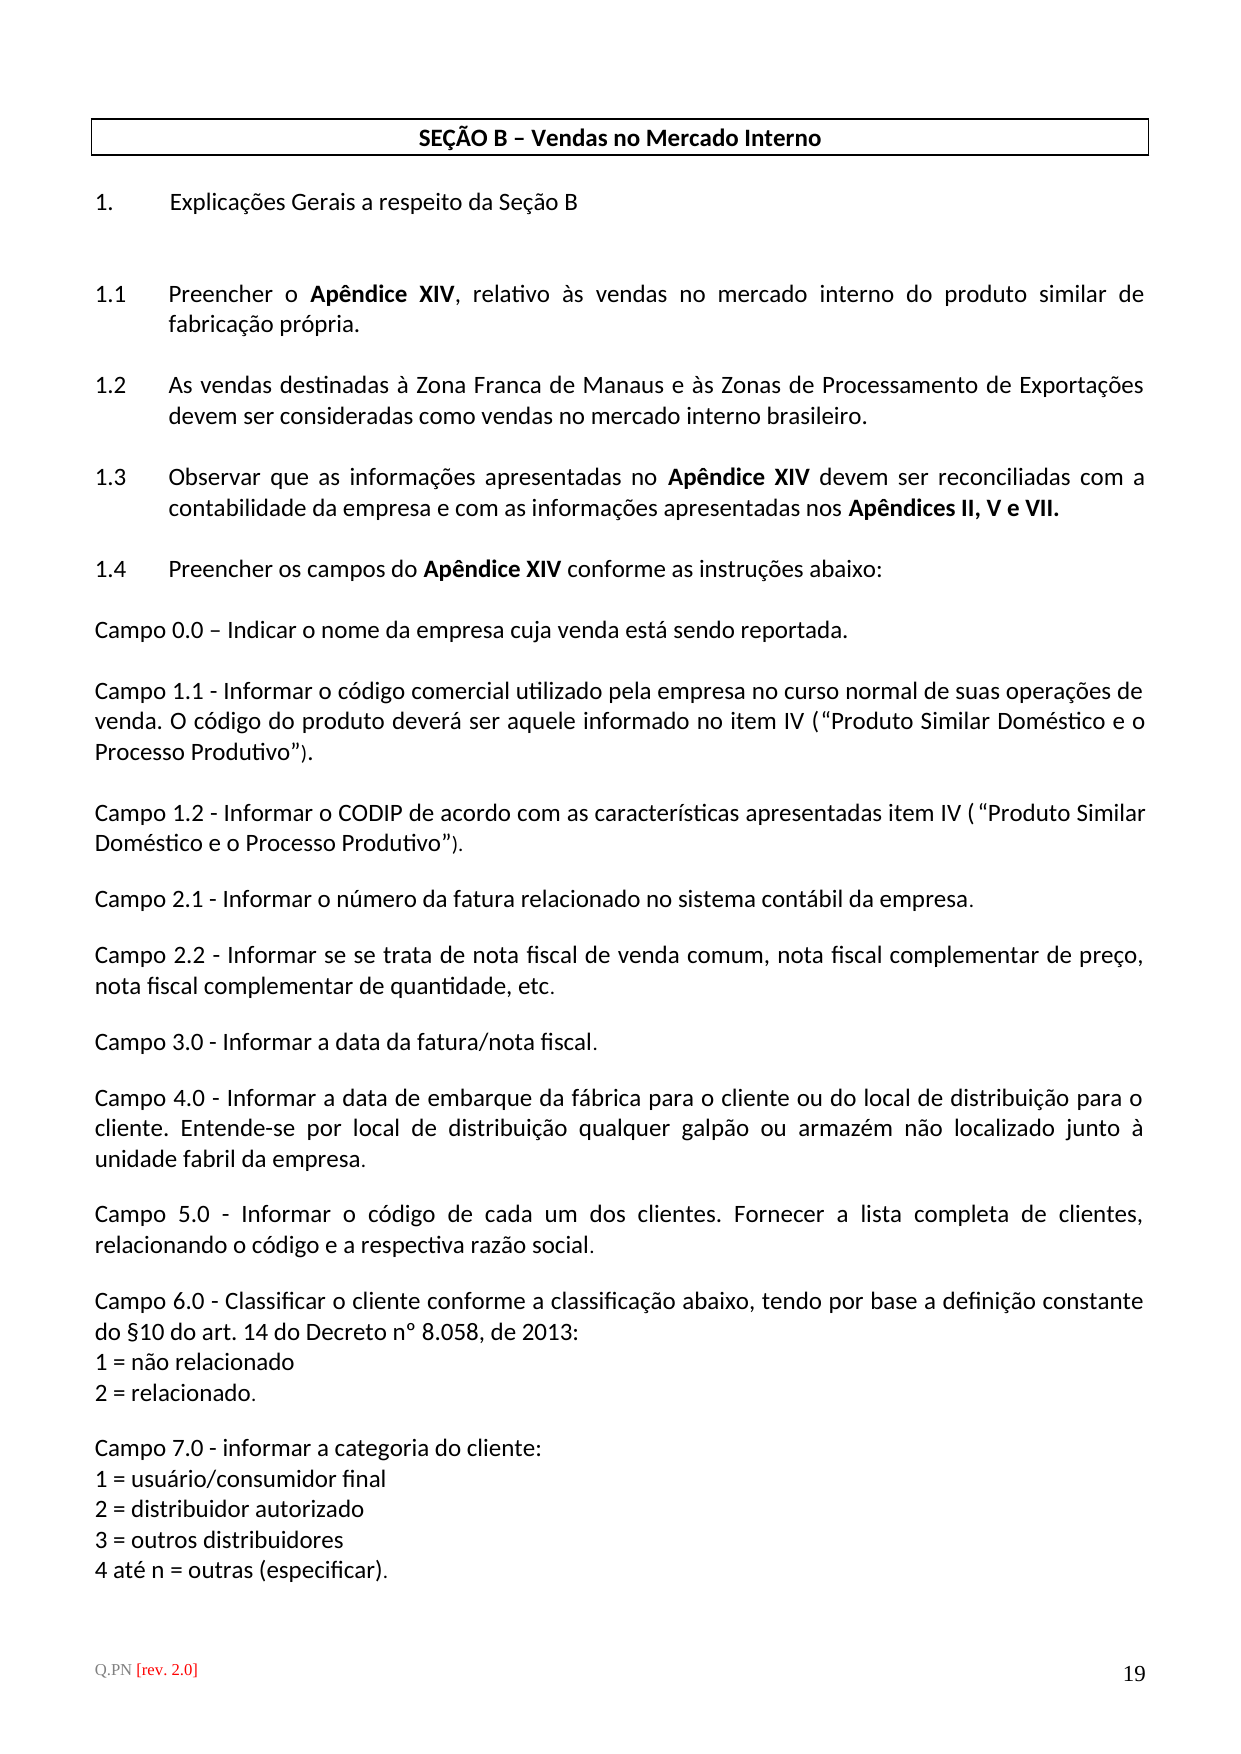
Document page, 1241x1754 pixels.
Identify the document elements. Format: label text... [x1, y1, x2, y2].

text Campo 7.0 - informar a categoria do cliente: [94, 1433, 1146, 1463]
list Observar que as informações apresentadas no Apêndice XIV devem ser reconciliadas com a contabilidade da empresa e com as informações apresentadas nos Apêndices II, V e VII. [94, 461, 1146, 522]
list Preencher o Apêndice XIV, relativo às vendas no mercado interno do produto similar de fabricação própria. [94, 278, 1146, 339]
text Campo 2.1 - Informar o número da fatura relacionado no sistema contábil da empresa. [94, 883, 1146, 914]
subtitle SEÇÃO B – Vendas no Mercado Interno [92, 120, 1148, 154]
text 3 = outros distribuidores [94, 1524, 1146, 1555]
text 4 até n = outras (especificar). [94, 1555, 1146, 1585]
text 2 = relacionado. [94, 1377, 1146, 1407]
text Campo 1.2 - Informar o CODIP de acordo com as características apresentadas item IV (“Produto Similar Doméstico e o Processo Produtivo”). [94, 797, 1146, 858]
text Campo 2.2 - Informar se se trata de nota fiscal de venda comum, nota fiscal complementar de preço, nota fiscal complementar de quantidade, etc. [94, 939, 1146, 1000]
text Campo 3.0 - Informar a data da fatura/nota fiscal. [94, 1026, 1146, 1056]
list Preencher os campos do Apêndice XIV conforme as instruções abaixo: [94, 553, 1146, 583]
list As vendas destinadas à Zona Franca de Manaus e às Zonas de Processamento de Exportações devem ser consideradas como vendas no mercado interno brasileiro. [94, 369, 1146, 431]
text Campo 6.0 - Classificar o cliente conforme a classificação abaixo, tendo por base a definição constante do §10 do art. 14 do Decreto nº 8.058, de 2013: [94, 1285, 1146, 1346]
subtitle 1. Explicações Gerais a respeito da Seção B [94, 186, 1146, 217]
text Campo 1.1 - Informar o código comercial utilizado pela empresa no curso normal de suas operações de venda. O código do produto deverá ser aquele informado no item IV (“Produto Similar Doméstico e o Processo Produtivo”). [94, 675, 1146, 766]
text 2 = distribuidor autorizado [94, 1494, 1146, 1524]
text Campo 4.0 - Informar a data de embarque da fábrica para o cliente ou do local de distribuição para o cliente. Entende-se por local de distribuição qualquer galpão ou armazém não localizado junto à unidade fabril da empresa. [94, 1082, 1146, 1173]
text Campo 5.0 - Informar o código de cada um dos clientes. Fornecer a lista completa de clientes, relacionando o código e a respectiva razão social. [94, 1199, 1146, 1260]
text 1 = usuário/consumidor final [94, 1463, 1146, 1494]
text Campo 0.0 – Indicar o nome da empresa cuja venda está sendo reportada. [94, 614, 1146, 644]
text 1 = não relacionado [94, 1346, 1146, 1377]
